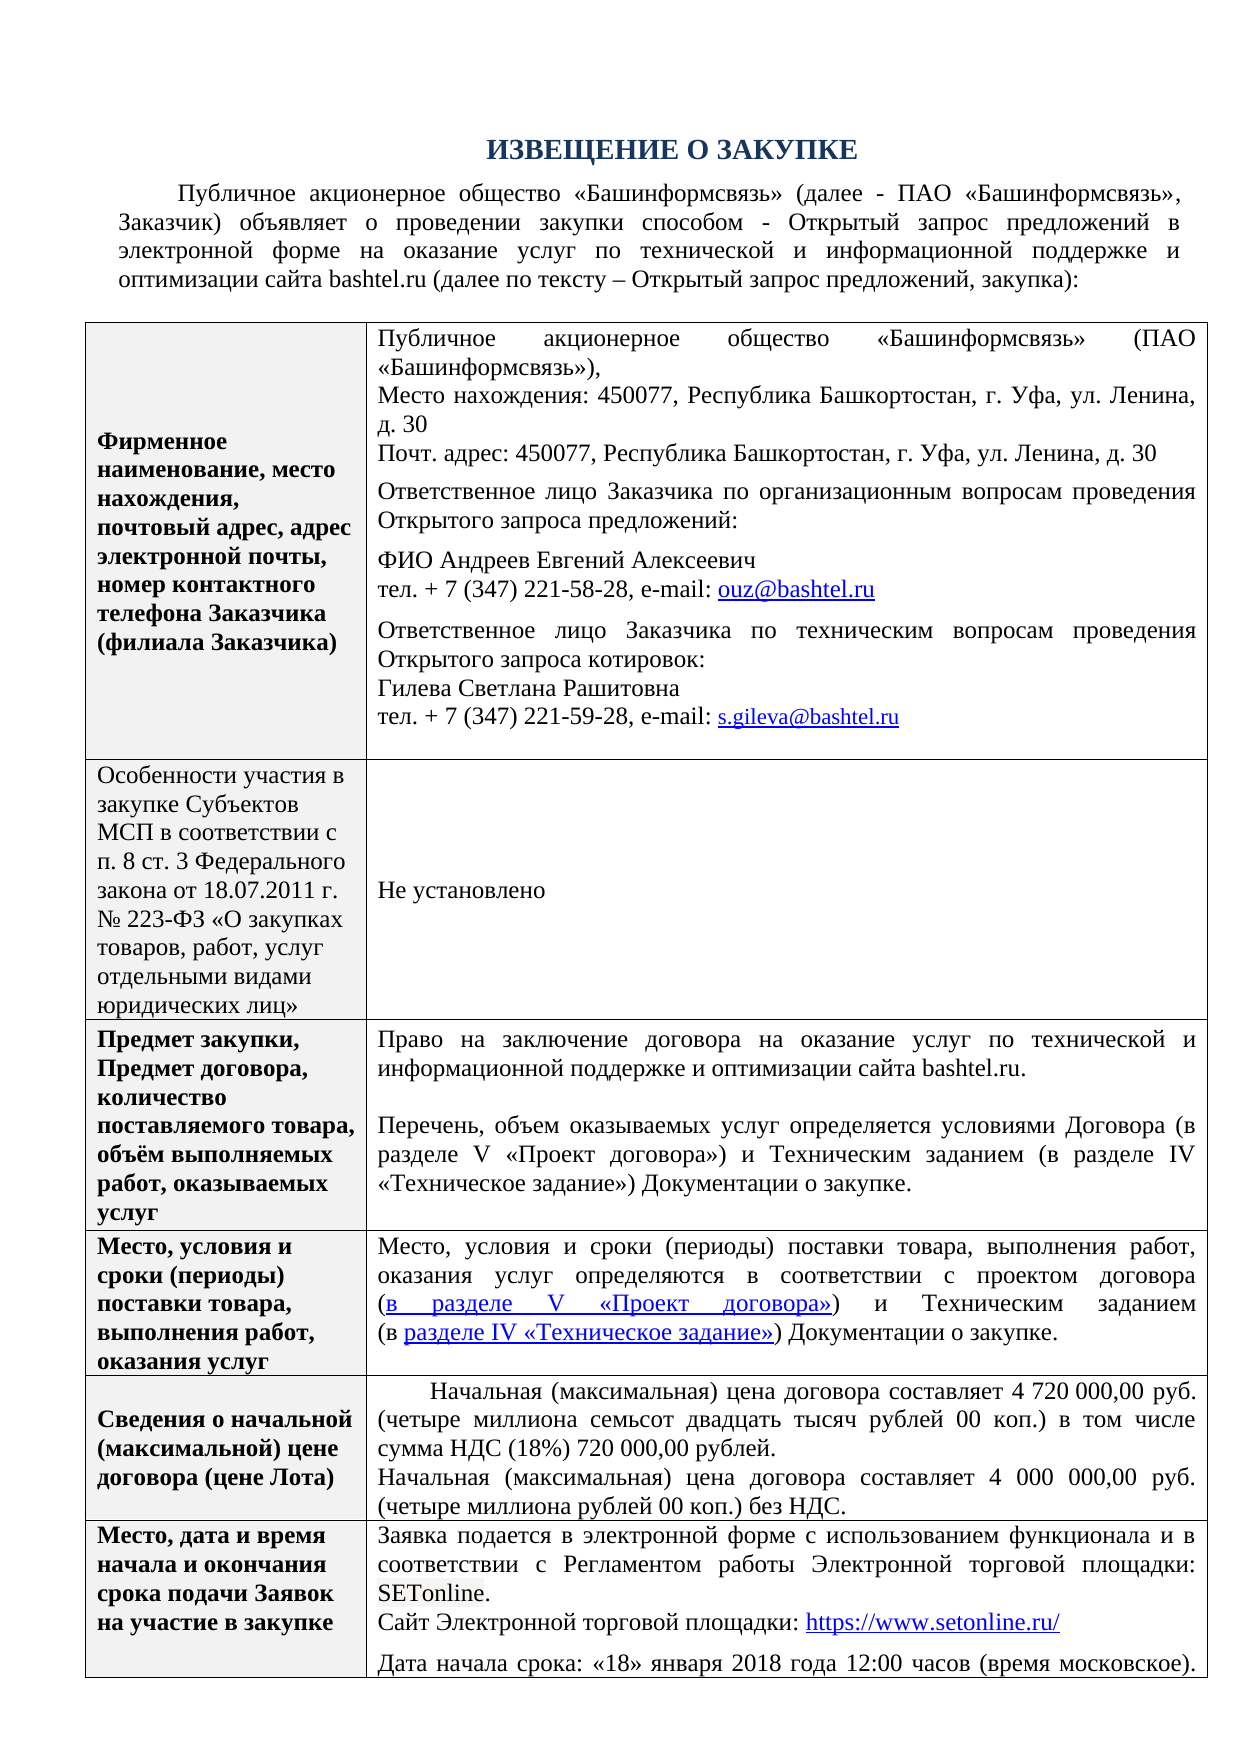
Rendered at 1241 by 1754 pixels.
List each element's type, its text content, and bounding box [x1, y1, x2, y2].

table_header Публичное акционерное общество «Башинформсвязь» (ПАО «Башинформсвязь»), Место нахождения: 450077, Республика Башкортостан, г. Уфа, ул. Ленина, д. 30 Почт. адрес: 450077, Республика Башкортостан, г. Уфа, ул. Ленина, д. 30 Ответственное лицо Заказчика по организационным вопросам проведения Открытого запроса предложений: ФИО Андреев Евгений Алексеевич тел. + 7 (347) 221-58-28, e-mail: ouz@bashtel.ru Ответственное лицо Заказчика по техническим вопросам проведения Открытого запроса котировок: Гилева Светлана Рашитовна тел. + 7 (347) 221-59-28, e-mail: s.gileva@bashtel.ru [367, 323, 1207, 759]
table_cell Не установлено [367, 760, 1207, 1019]
table_cell Место, условия и сроки (периоды) поставки товара, выполнения работ, оказания услуг определяются в соответствии с проектом договора (в разделе V «Проект договора») и Техническим заданием (в разделе IV «Техническое задание») Документации о закупке. [367, 1231, 1207, 1375]
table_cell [86, 1521, 366, 1677]
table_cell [367, 1521, 1207, 1677]
table_cell Сведения о начальной (максимальной) цене договора (цене Лота) [86, 1376, 366, 1519]
table_header Фирменное наименование, место нахождения, почтовый адрес, адрес электронной почты, номер контактного телефона Заказчика (филиала Заказчика) [86, 323, 366, 759]
table_cell Особенности участия в закупке Субъектов МСП в соответствии с п. 8 ст. 3 Федерального закона от 18.07.2011 г. № 223-ФЗ «О закупках товаров, работ, услуг отдельными видами юридических лиц» [86, 760, 366, 1019]
table_cell Начальная (максимальная) цена договора составляет 4 720 000,00 руб. (четыре миллиона семьсот двадцать тысяч рублей 00 коп.) в том числе сумма НДС (18%) 720 000,00 рублей. Начальная (максимальная) цена договора составляет 4 000 000,00 руб. (четыре миллиона рублей 00 коп.) без НДС. [367, 1376, 1207, 1519]
table_cell Место, условия и сроки (периоды) поставки товара, выполнения работ, оказания услуг [86, 1231, 366, 1375]
text Публичное акционерное общество «Башинформсвязь» (далее - ПАО «Башинформсвязь», Заказчик) объявляет о проведении закупки способом - Открытый запрос предложений в электронной форме на оказание услуг по технической и информационной поддержке и оптимизации сайта bashtel.ru (далее по тексту – Открытый запрос предложений, закупка): [118, 178, 1181, 293]
table_cell Предмет закупки, Предмет договора, количество поставляемого товара, объём выполняемых работ, оказываемых услуг [86, 1020, 366, 1230]
text ИЗВЕЩЕНИЕ О ЗАКУПКЕ [163, 132, 1181, 166]
table_cell Право на заключение договора на оказание услуг по технической и информационной поддержке и оптимизации сайта bashtel.ru. Перечень, объем оказываемых услуг определяется условиями Договора (в разделе V «Проект договора») и Техническим заданием (в разделе IV «Техническое задание») Документации о закупке. [367, 1020, 1207, 1230]
